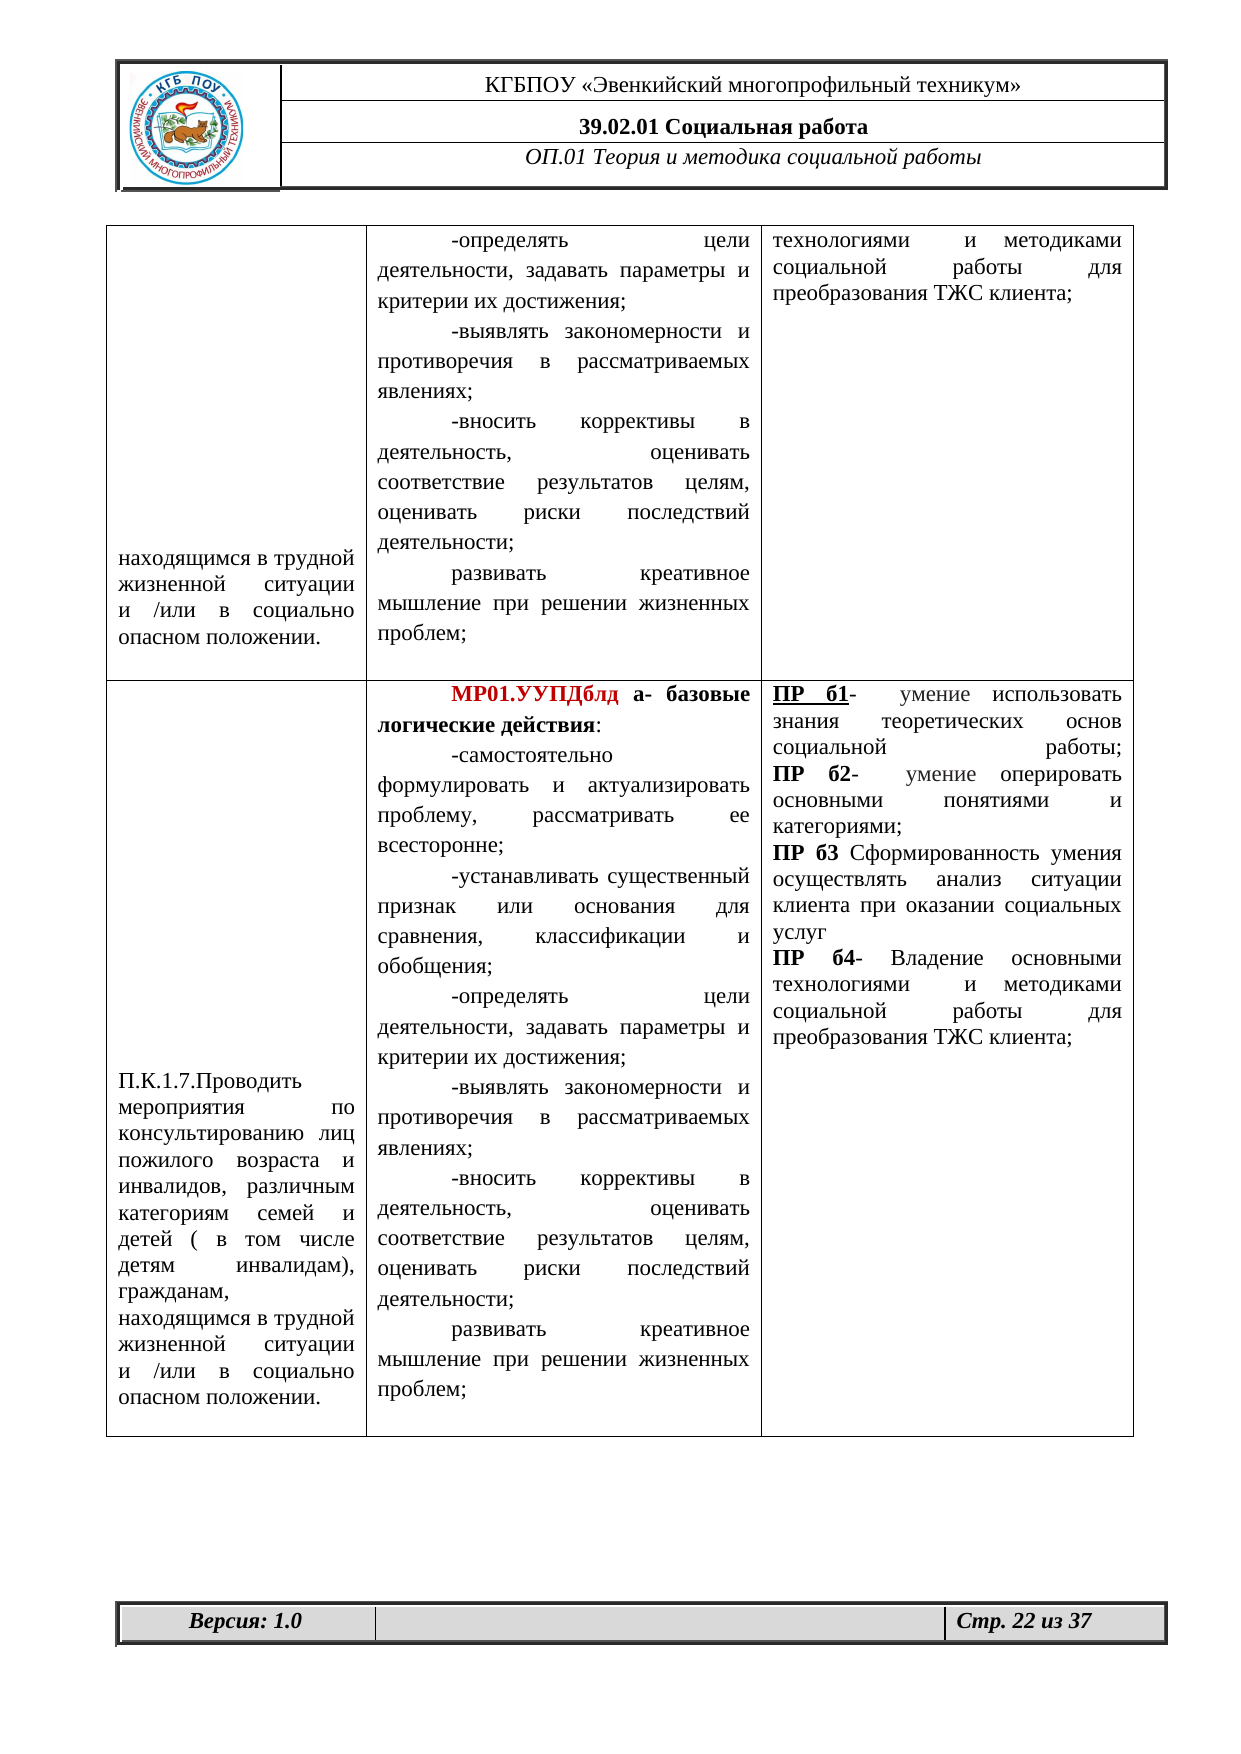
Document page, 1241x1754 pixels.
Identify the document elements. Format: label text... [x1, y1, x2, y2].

picture [129, 71, 244, 186]
table_cell П.К.1.7.Проводить мероприятия по консультированию лиц пожилого возраста и инвалидов, различным категориям семей и детей ( в том числе детям инвалидам), гражданам, находящимся в трудной жизненной ситуации и /или в социально опасном положении. [107, 681, 366, 1436]
picture [129, 71, 176, 119]
